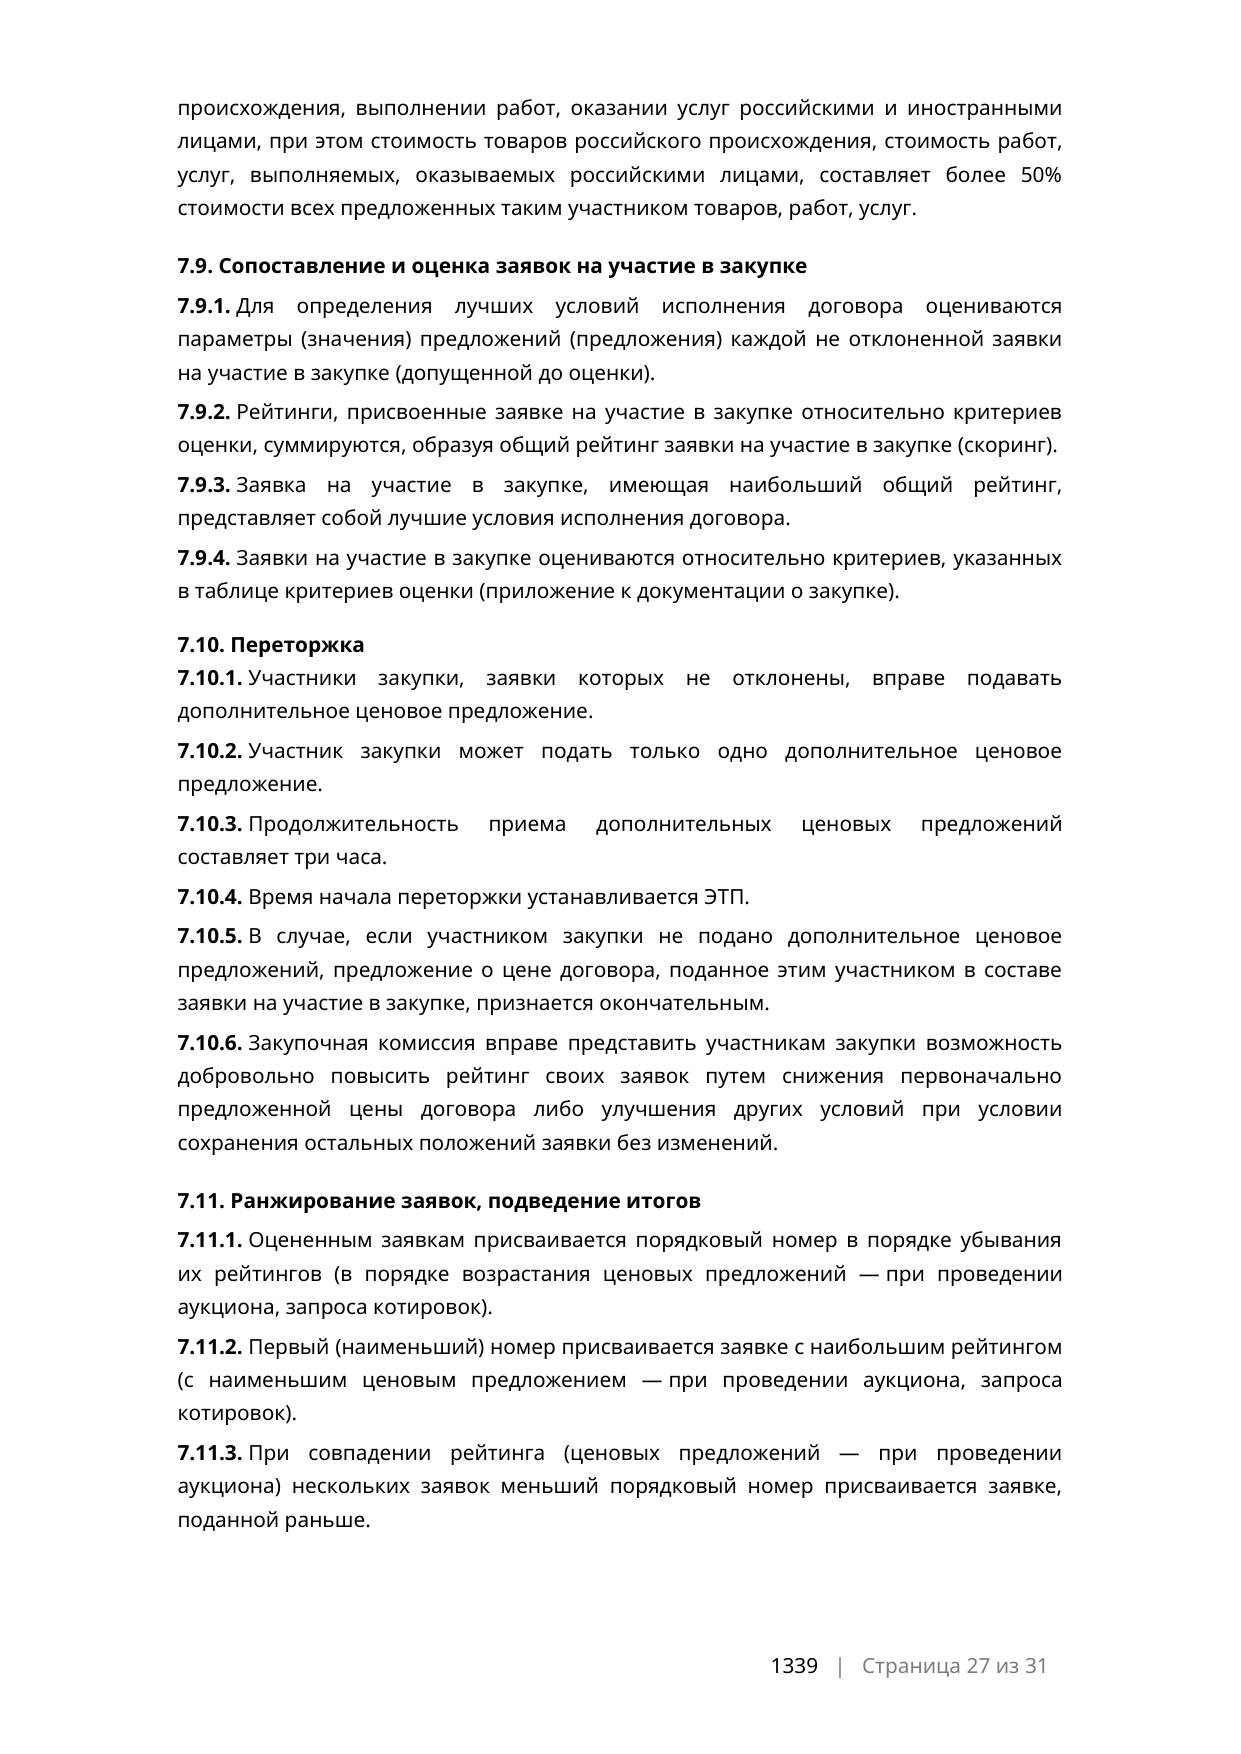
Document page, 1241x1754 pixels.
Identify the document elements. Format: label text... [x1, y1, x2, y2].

list Переторжка [177, 630, 1063, 659]
text Сопоставление и оценка заявок на участие в закупке [177, 247, 1063, 280]
text Первый (наименьший) номер присваивается заявке с наибольшим рейтингом (с наименьшим ценовым предложением — при проведении аукциона, запроса котировок). [177, 1327, 1063, 1427]
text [177, 89, 1063, 222]
text Оцененным заявкам присваивается порядковый номер в порядке убывания их рейтингов (в порядке возрастания ценовых предложений — при проведении аукциона, запроса котировок). [177, 1221, 1063, 1321]
text Ранжирование заявок, подведение итогов [177, 1182, 1063, 1215]
